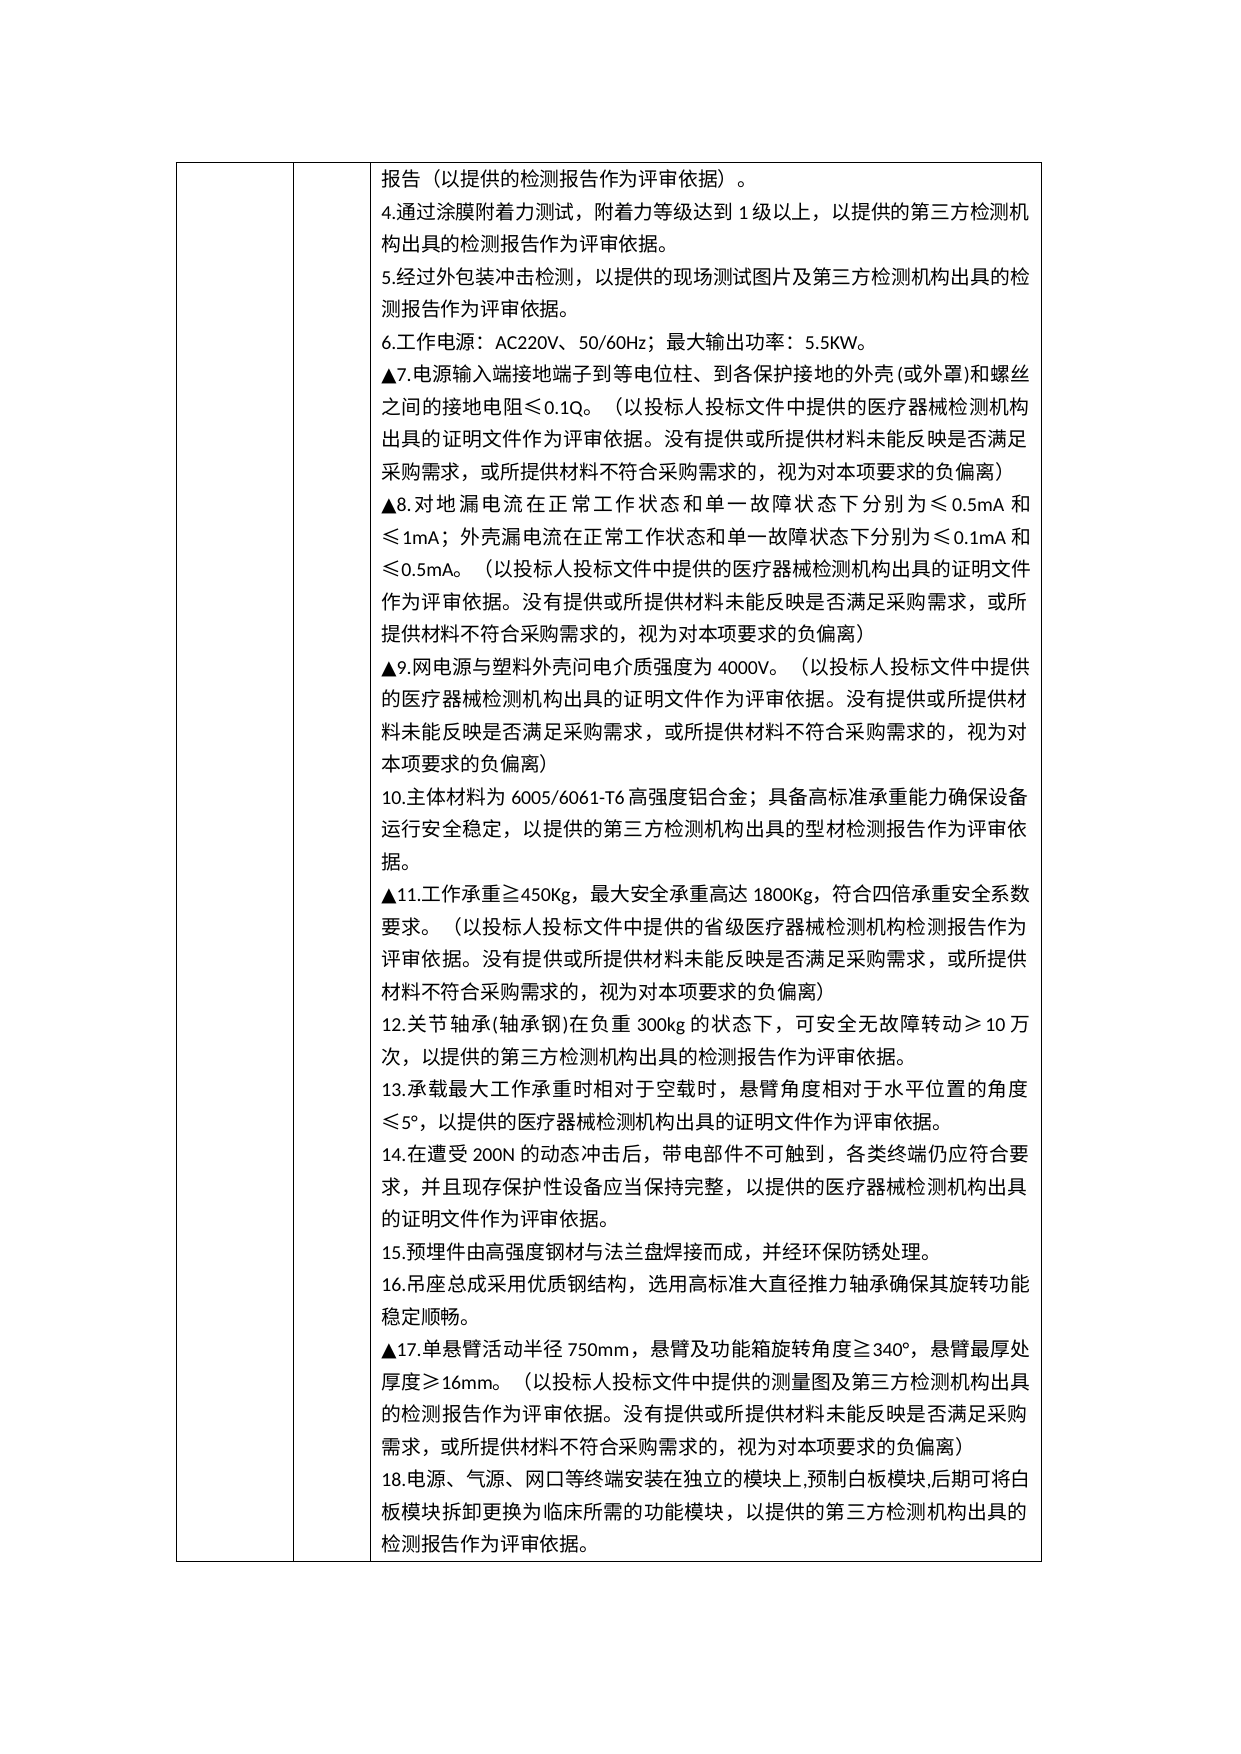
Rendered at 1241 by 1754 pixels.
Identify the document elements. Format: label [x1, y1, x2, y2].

table_cell [177, 163, 293, 1561]
table_cell [371, 163, 1041, 1561]
table_cell [294, 163, 370, 1561]
